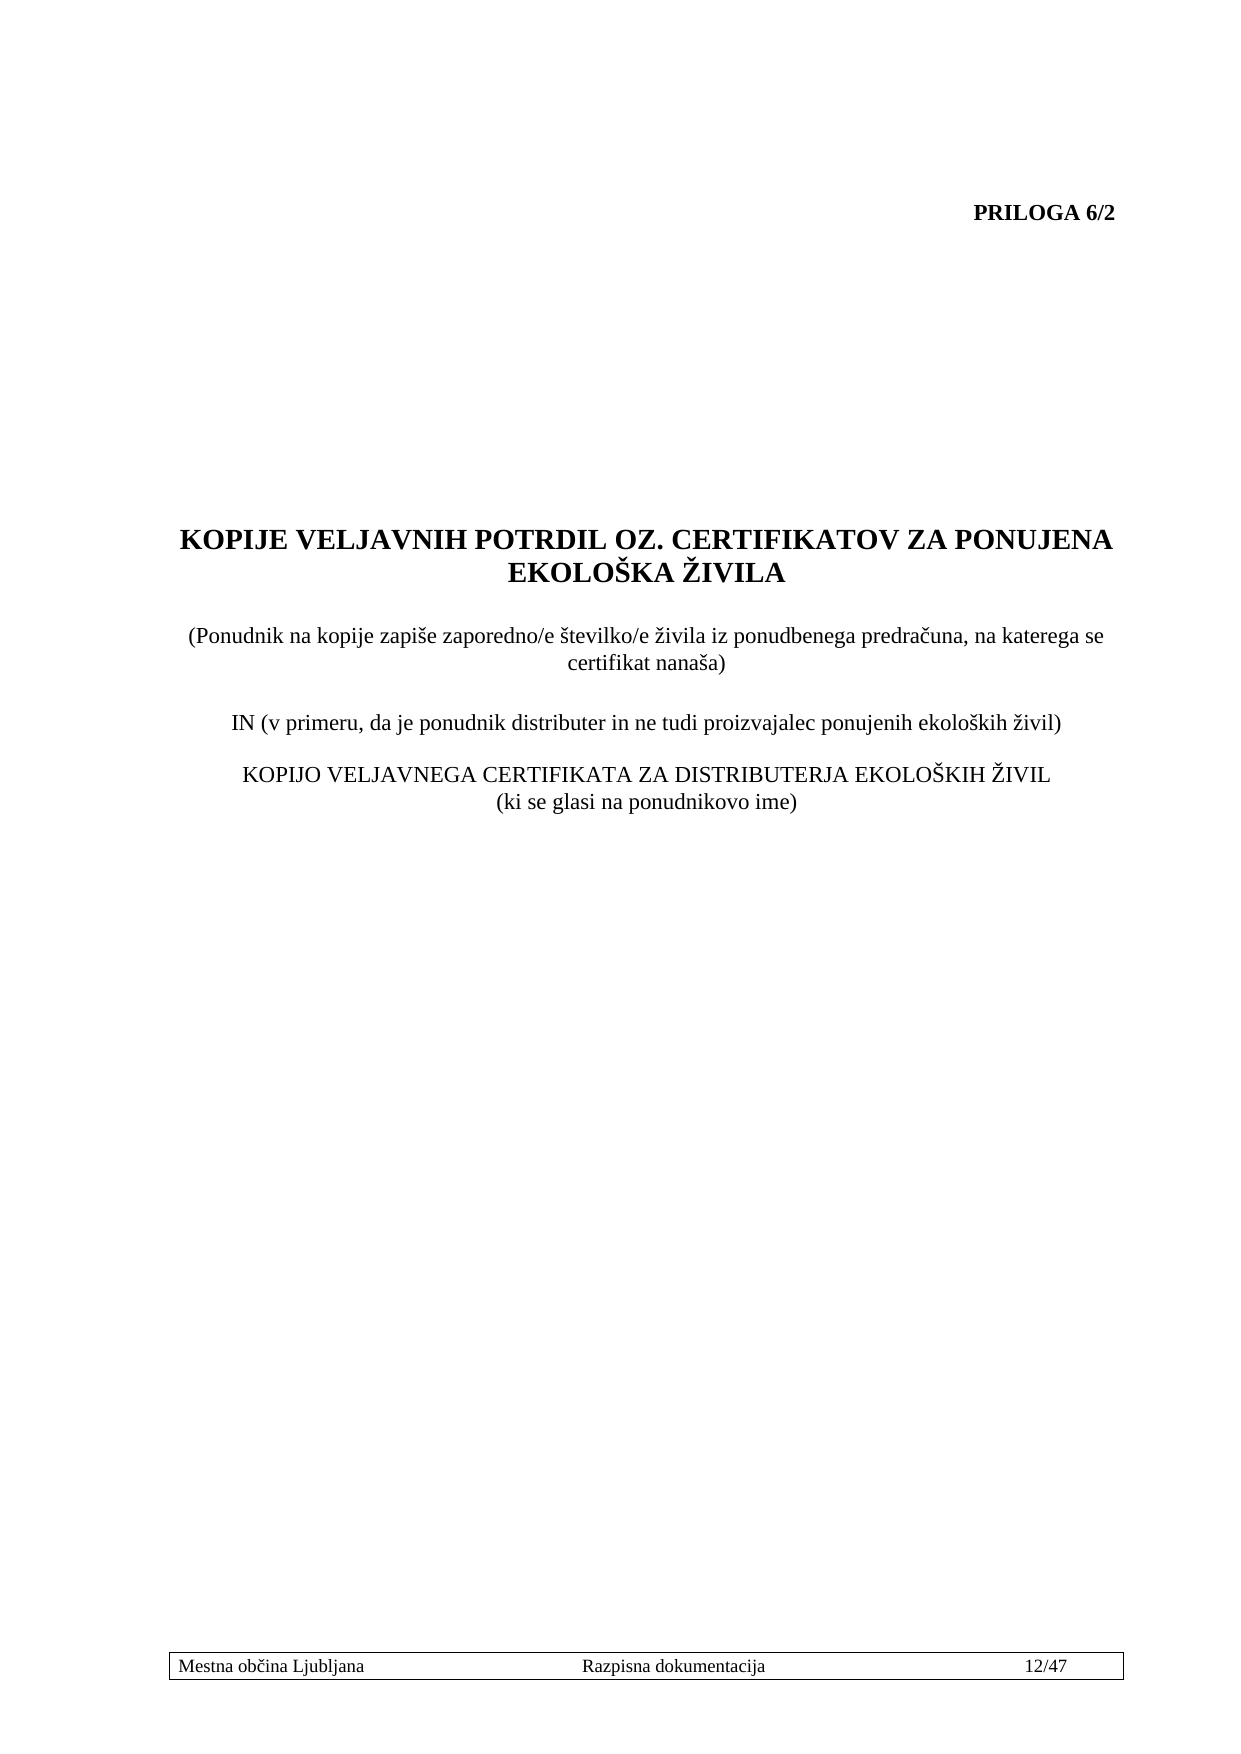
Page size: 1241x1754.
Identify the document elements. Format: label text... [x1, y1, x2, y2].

text KOPIJE VELJAVNIH POTRDIL OZ. CERTIFIKATOV ZA PONUJENA EKOLOŠKA ŽIVILA [178, 522, 1115, 589]
text (Ponudnik na kopije zapiše zaporedno/e številko/e živila iz ponudbenega predračuna, na katerega se certifikat nanaša) [178, 623, 1115, 675]
text IN (v primeru, da je ponudnik distributer in ne tudi proizvajalec ponujenih ekoloških živil) [178, 709, 1115, 735]
text (ki se glasi na ponudnikovo ime) [178, 788, 1115, 814]
text KOPIJO VELJAVNEGA CERTIFIKATA ZA DISTRIBUTERJA EKOLOŠKIH ŽIVIL [178, 762, 1115, 788]
text PRILOGA 6/2 [66, 198, 1115, 225]
